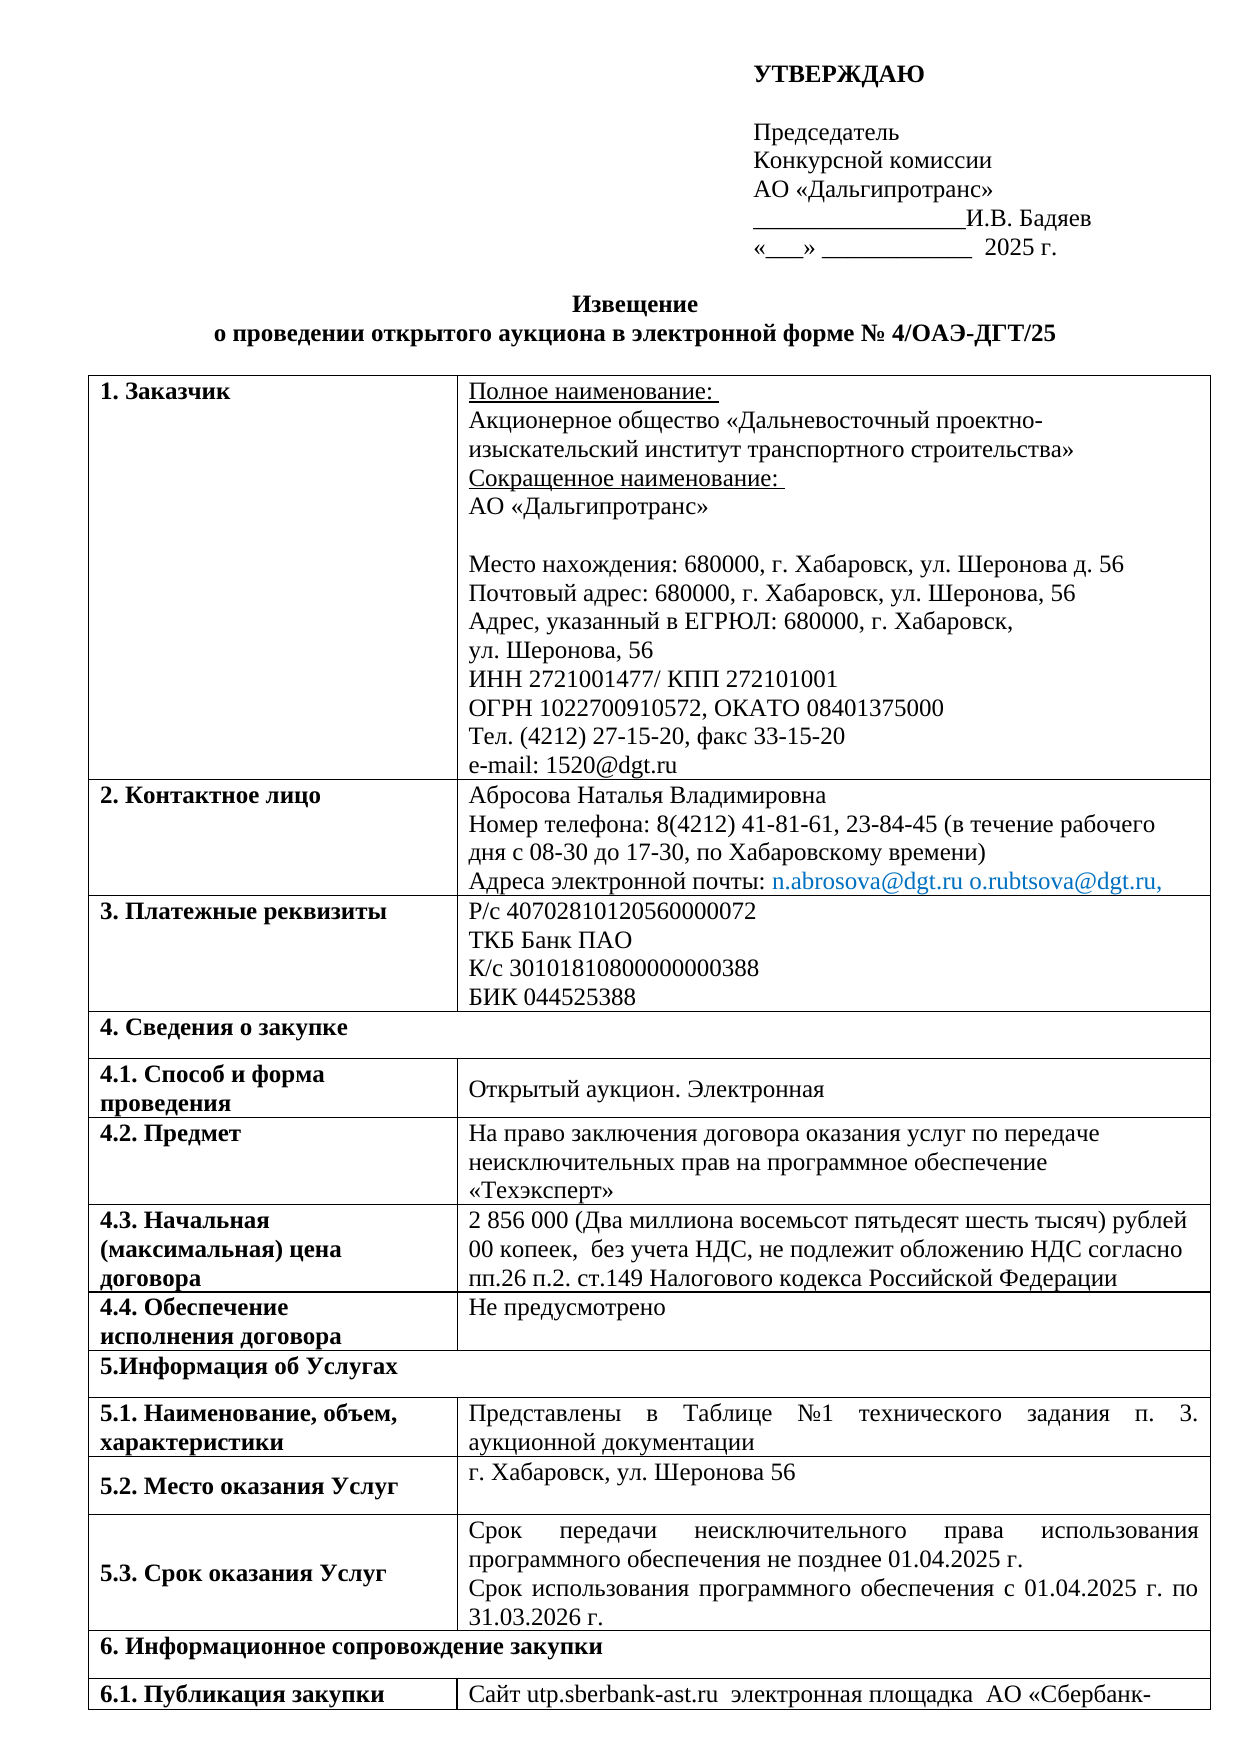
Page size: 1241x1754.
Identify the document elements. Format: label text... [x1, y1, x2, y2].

table_cell 2 856 000 (Два миллиона восемьсот пятьдесят шесть тысяч) рублей 00 копеек, без учета НДС, не подлежит обложению НДС согласно пп.26 п.2. ст.149 Налогового кодекса Российской Федерации [458, 1205, 1210, 1291]
table_cell 5.Информация об Услугах [89, 1351, 1210, 1397]
text Председатель [753, 117, 1152, 145]
table_cell Срок передачи неисключительного права использования программного обеспечения не позднее 01.04.2025 г. Срок использования программного обеспечения с 01.04.2025 г. по 31.03.2026 г. [458, 1515, 1210, 1630]
table_header 1. Заказчик [89, 376, 457, 779]
table_cell 3. Платежные реквизиты [89, 896, 457, 1011]
text УТВЕРЖДАЮ [753, 59, 1152, 88]
table_cell 4.1. Способ и форма проведения [89, 1059, 457, 1117]
table_cell г. Хабаровск, ул. Шеронова 56 [458, 1457, 1210, 1514]
text Конкурсной комиссии [753, 145, 1152, 174]
table_cell Р/с 40702810120560000072 ТКБ Банк ПАО К/с 30101810800000000388 БИК 044525388 [458, 896, 1210, 1011]
table_cell 5.1. Наименование, объем, характеристики [89, 1398, 457, 1456]
table_cell 6. Информационное сопровождение закупки [89, 1631, 1210, 1678]
table_cell Не предусмотрено [458, 1293, 1210, 1350]
table_cell 4.4. Обеспечение исполнения договора [89, 1293, 457, 1350]
text _________________И.В. Бадяев [753, 203, 1152, 232]
text о проведении открытого аукциона в электронной форме № 4/ОАЭ-ДГТ/25 [118, 318, 1152, 347]
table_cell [89, 1679, 456, 1708]
text Извещение [118, 289, 1152, 318]
table_cell 5.2. Место оказания Услуг [89, 1457, 457, 1514]
table_header Полное наименование: Акционерное общество «Дальневосточный проектно-изыскательский институт транспортного строительства» Сокращенное наименование: АО «Дальгипротранс» Место нахождения: 680000, г. Хабаровск, ул. Шеронова д. 56 Почтовый адрес: 680000, г. Хабаровск, ул. Шеронова, 56 Адрес, указанный в ЕГРЮЛ: 680000, г. Хабаровск, ул. Шеронова, 56 ИНН 2721001477/ КПП 272101001 ОГРН 1022700910572, ОКАТО 08401375000 Тел. (4212) 27-15-20, факс 33-15-20 e-mail: 1520@dgt.ru [458, 376, 1210, 779]
text АО «Дальгипротранс» [753, 174, 1152, 203]
table_cell 4.3. Начальная (максимальная) цена договора [89, 1205, 457, 1291]
table_cell 2. Контактное лицо [89, 780, 457, 895]
table_cell На право заключения договора оказания услуг по передаче неисключительных прав на программное обеспечение «Техэксперт» [458, 1118, 1210, 1204]
text «___» ____________ 2025 г. [753, 232, 1152, 260]
table_cell Абросова Наталья Владимировна Номер телефона: 8(4212) 41-81-61, 23-84-45 (в течение рабочего дня с 08-30 до 17-30, по Хабаровскому времени) Адреса электронной почты: n.abrosova@dgt.ru o.rubtsova@dgt.ru, [458, 780, 1210, 895]
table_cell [458, 1679, 1210, 1708]
table_cell 4. Сведения о закупке [89, 1012, 1210, 1058]
table_cell 4.2. Предмет [89, 1118, 457, 1204]
table_cell Открытый аукцион. Электронная [458, 1059, 1210, 1117]
table_cell Представлены в Таблице №1 технического задания п. 3. аукционной документации [458, 1398, 1210, 1456]
table_cell 5.3. Срок оказания Услуг [89, 1515, 457, 1630]
